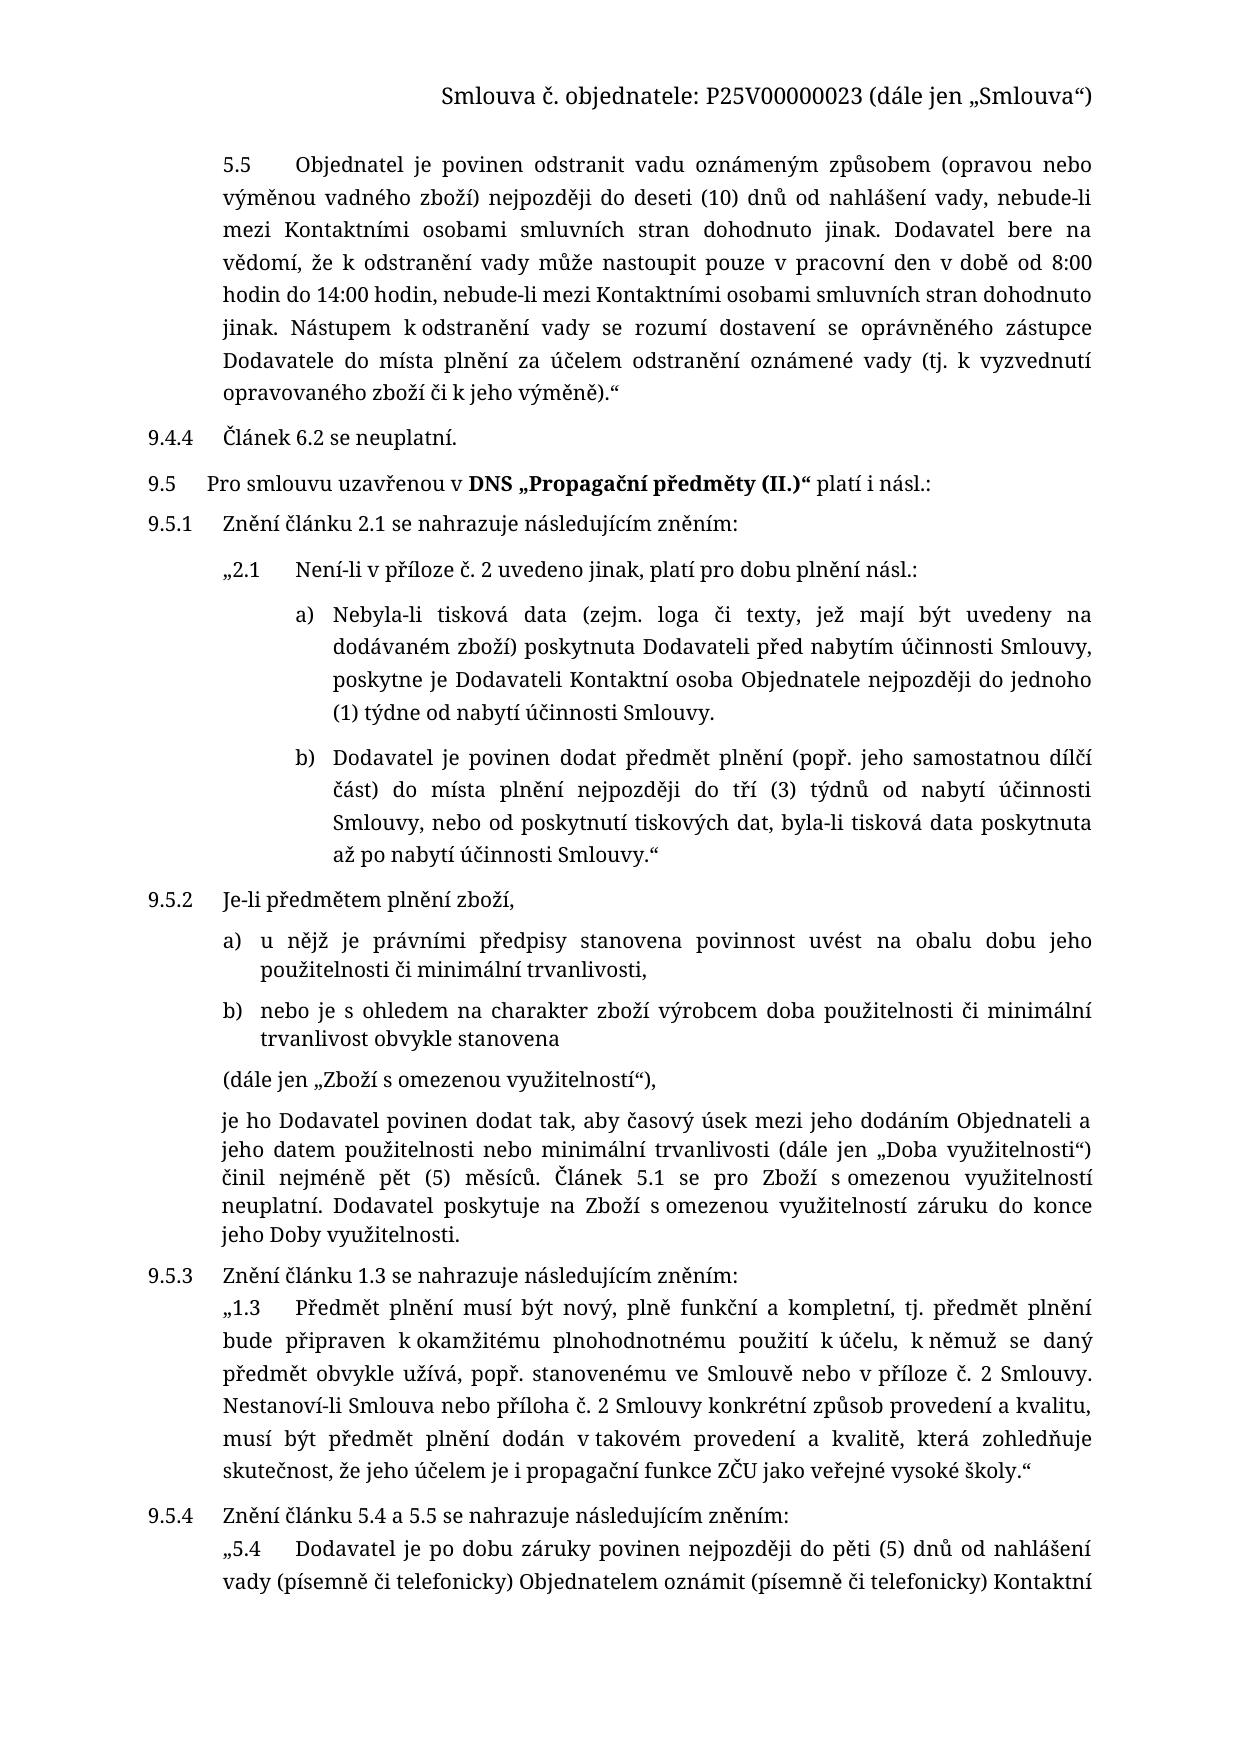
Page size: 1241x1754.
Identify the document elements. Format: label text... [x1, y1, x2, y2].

list Pro smlouvu uzavřenou v DNS „Propagační předměty (II.)“ platí i násl.: [148, 469, 1093, 497]
list Znění článku 5.4 a 5.5 se nahrazuje následujícím zněním: [148, 1502, 1093, 1530]
list Znění článku 1.3 se nahrazuje následujícím zněním: [148, 1261, 1093, 1289]
text (dále jen „Zboží s omezenou využitelností“), [223, 1065, 1093, 1094]
list Dodavatel je povinen dodat předmět plnění (popř. jeho samostatnou dílčí část) do místa plnění nejpozději do tří (3) týdnů od nabytí účinnosti Smlouvy, nebo od poskytnutí tiskových dat, byla-li tisková data poskytnuta až po nabytí účinnosti Smlouvy.“ [295, 743, 1093, 869]
list 5.5 Objednatel je povinen odstranit vadu oznámeným způsobem (opravou nebo výměnou vadného zboží) nejpozději do deseti (10) dnů od nahlášení vady, nebude-li mezi Kontaktními osobami smluvních stran dohodnuto jinak. Dodavatel bere na vědomí, že k odstranění vady může nastoupit pouze v pracovní den v době od 8:00 hodin do 14:00 hodin, nebude-li mezi Kontaktními osobami smluvních stran dohodnuto jinak. Nástupem k odstranění vady se rozumí dostavení se oprávněného zástupce Dodavatele do místa plnění za účelem odstranění oznámené vady (tj. k vyzvednutí opravovaného zboží či k jeho výměně).“ [223, 150, 1093, 407]
list Znění článku 2.1 se nahrazuje následujícím zněním: [148, 509, 1093, 538]
list „2.1 Není-li v příloze č. 2 uvedeno jinak, platí pro dobu plnění násl.: [223, 555, 1093, 583]
list „1.3 Předmět plnění musí být nový, plně funkční a kompletní, tj. předmět plnění bude připraven k okamžitému plnohodnotnému použití k účelu, k němuž se daný předmět obvykle užívá, popř. stanovenému ve Smlouvě nebo v příloze č. 2 Smlouvy. Nestanoví-li Smlouva nebo příloha č. 2 Smlouvy konkrétní způsob provedení a kvalitu, musí být předmět plnění dodán v takovém provedení a kvalitě, která zohledňuje skutečnost, že jeho účelem je i propagační funkce ZČU jako veřejné vysoké školy.“ [223, 1293, 1093, 1485]
list Článek 6.2 se neuplatní. [148, 423, 1093, 452]
list Nebyla-li tisková data (zejm. loga či texty, jež mají být uvedeny na dodávaném zboží) poskytnuta Dodavateli před nabytím účinnosti Smlouvy, poskytne je Dodavateli Kontaktní osoba Objednatele nejpozději do jednoho (1) týdne od nabytí účinnosti Smlouvy. [295, 600, 1093, 726]
list Je-li předmětem plnění zboží, [148, 886, 1093, 914]
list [223, 1534, 1093, 1595]
text je ho Dodavatel povinen dodat tak, aby časový úsek mezi jeho dodáním Objednateli a jeho datem použitelnosti nebo minimální trvanlivosti (dále jen „Doba využitelnosti“) činil nejméně pět (5) měsíců. Článek 5.1 se pro Zboží s omezenou využitelností neuplatní. Dodavatel poskytuje na Zboží s omezenou využitelností záruku do konce jeho Doby využitelnosti. [221, 1106, 1093, 1248]
list nebo je s ohledem na charakter zboží výrobcem doba použitelnosti či minimální trvanlivost obvykle stanovena [223, 996, 1093, 1053]
list u nějž je právními předpisy stanovena povinnost uvést na obalu dobu jeho použitelnosti či minimální trvanlivosti, [223, 927, 1093, 983]
